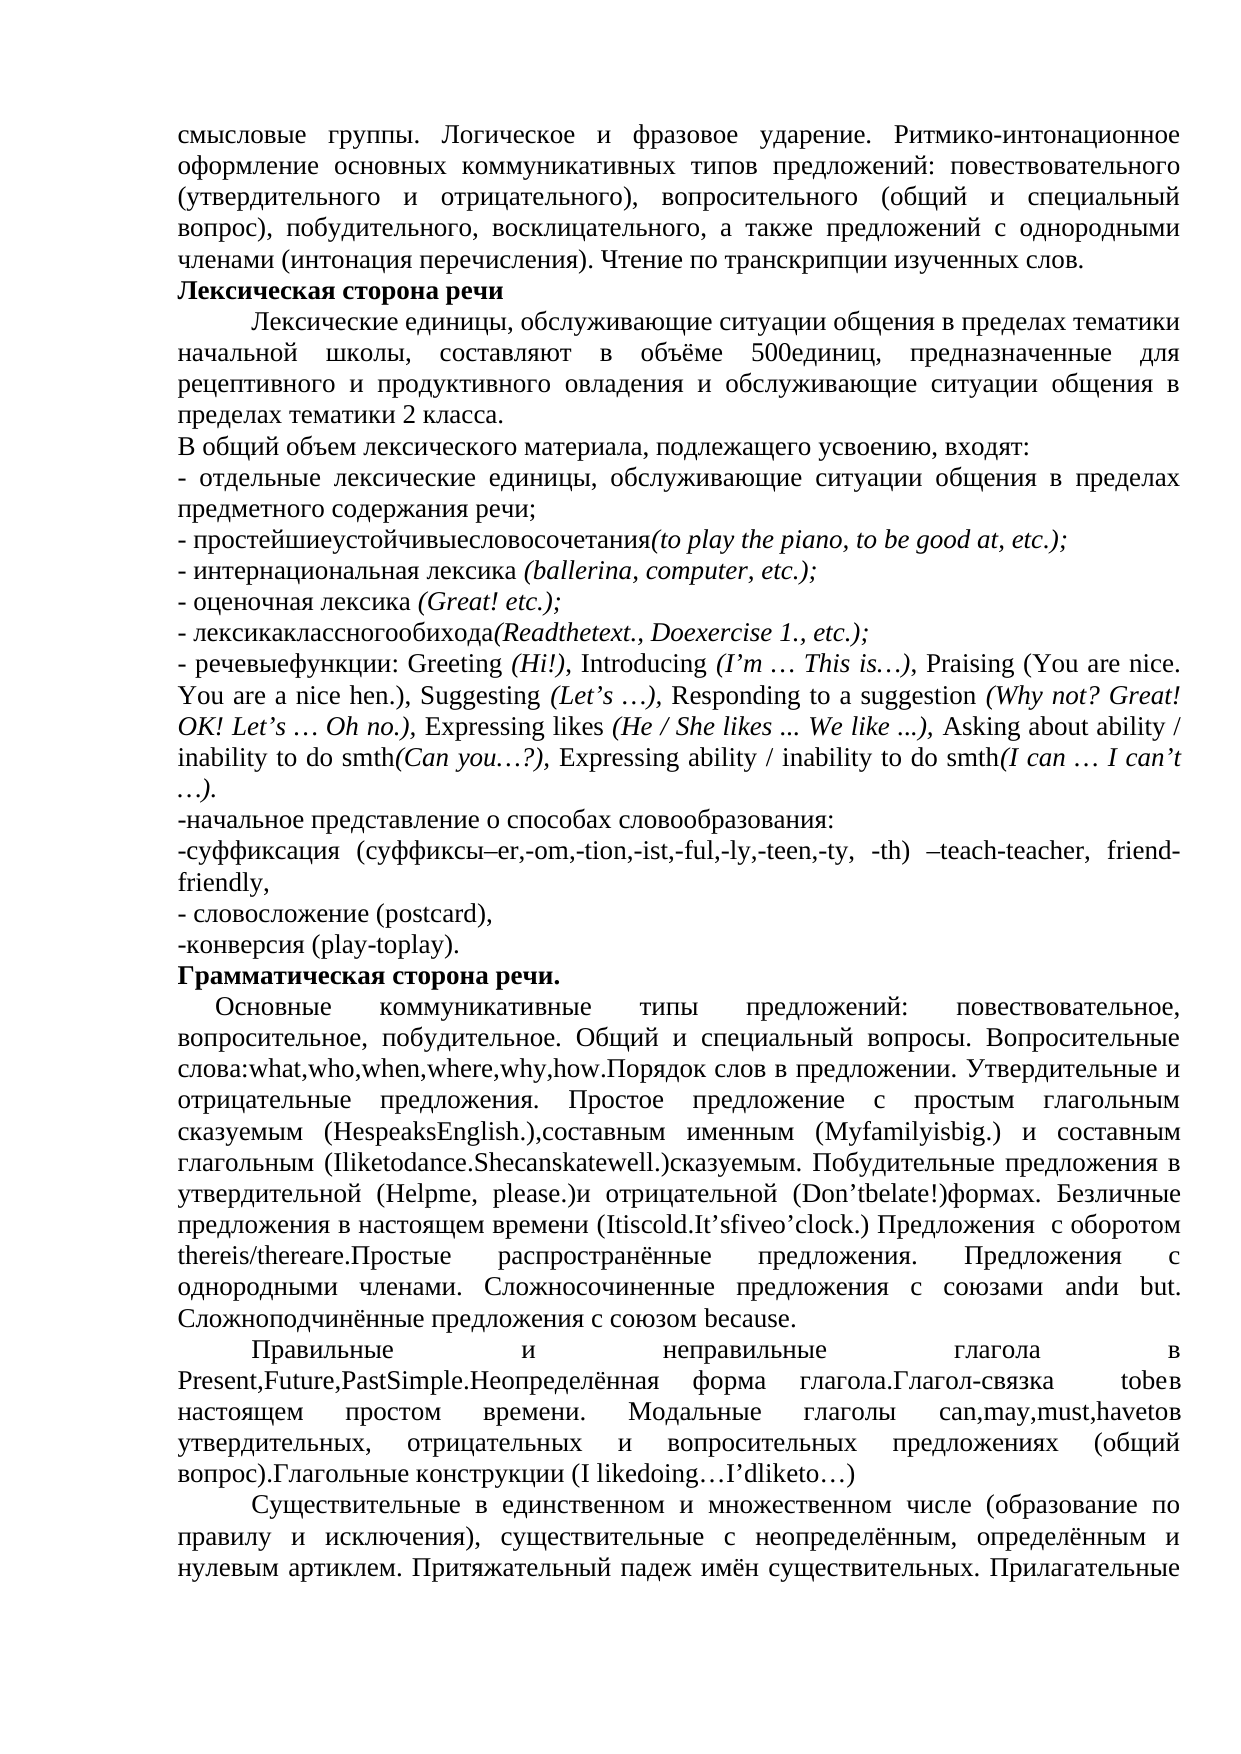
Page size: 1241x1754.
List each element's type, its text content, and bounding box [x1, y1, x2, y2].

text В общий объем лексического материала, подлежащего усвоению, входят: [177, 429, 1181, 461]
text Грамматическая сторона речи. [177, 959, 1181, 990]
text -суффиксация (суффиксы–er,-om,-tion,-ist,-ful,-ly,-teen,-ty, -th) –teach-teacher, friend-friendly, [177, 834, 1181, 897]
text Лексические единицы, обслуживающие ситуации общения в пределах тематики начальной школы, составляют в объёме 500единиц, предназначенные для рецептивного и продуктивного овладения и обслуживающие ситуации общения в пределах тематики 2 класса. [177, 305, 1181, 429]
text - лексикаклассногообихода(Readthetext., Doexercise 1., etc.); [177, 616, 1181, 648]
text Основные коммуникативные типы предложений: повествовательное, вопросительное, побудительное. Общий и специальный вопросы. Вопросительные слова:what,who,when,where,why,how.Порядок слов в предложении. Утвердительные и отрицательные предложения. Простое предложение с простым глагольным сказуемым (HespeaksEnglish.),составным именным (Myfamilyisbig.) и составным глагольным (Iliketodance.Shecanskatewell.)сказуемым. Побудительные предложения в утвердительной (Helpme, please.)и отрицательной (Don’tbelate!)формах. Безличные предложения в настоящем времени (Itiscold.It’sfiveo’clock.) Предложения с оборотом thereis/thereare.Простые распространённые предложения. Предложения с однородными членами. Сложносочиненные предложения с союзами andи but. Сложноподчинённые предложения с союзом because. [177, 990, 1181, 1333]
text - простейшиеустойчивыесловосочетания(to play the piano, to be good at, etc.); [177, 523, 1181, 554]
text -начальное представление о способах словообразования: [177, 803, 1181, 834]
text Правильные и неправильные глагола в Present,Future,PastSimple.Неопределённая форма глагола.Глагол-связка tobeв настоящем простом времени. Модальные глаголы can,may,must,havetoв утвердительных, отрицательных и вопросительных предложениях (общий вопрос).Глагольные конструкции (I likedoing…I’dliketo…) [177, 1333, 1181, 1488]
text - отдельные лексические единицы, обслуживающие ситуации общения в пределах предметного содержания речи; [177, 461, 1181, 523]
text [177, 118, 1181, 274]
text - оценочная лексика (Great! etc.); [177, 585, 1181, 616]
text Лексическая сторона речи [177, 274, 1181, 305]
text - речевыефункции: Greeting (Hi!), Introducing (I’m … This is…), Praising (You are nice. You are a nice hen.), Suggesting (Let’s …), Responding to a suggestion (Why not? Great! OK! Let’s … Oh no.), Expressing likes (He / She likes ... We like ...), Asking about ability / inability to do smth(Can you…?), Expressing ability / inability to do smth(I can … I can’t …). [177, 648, 1181, 803]
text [177, 1488, 1181, 1582]
text -конверсия (play-toplay). [177, 928, 1181, 959]
text - интернациональная лексика (ballerina, computer, etc.); [177, 554, 1181, 585]
text - словосложение (postcard), [177, 897, 1181, 928]
